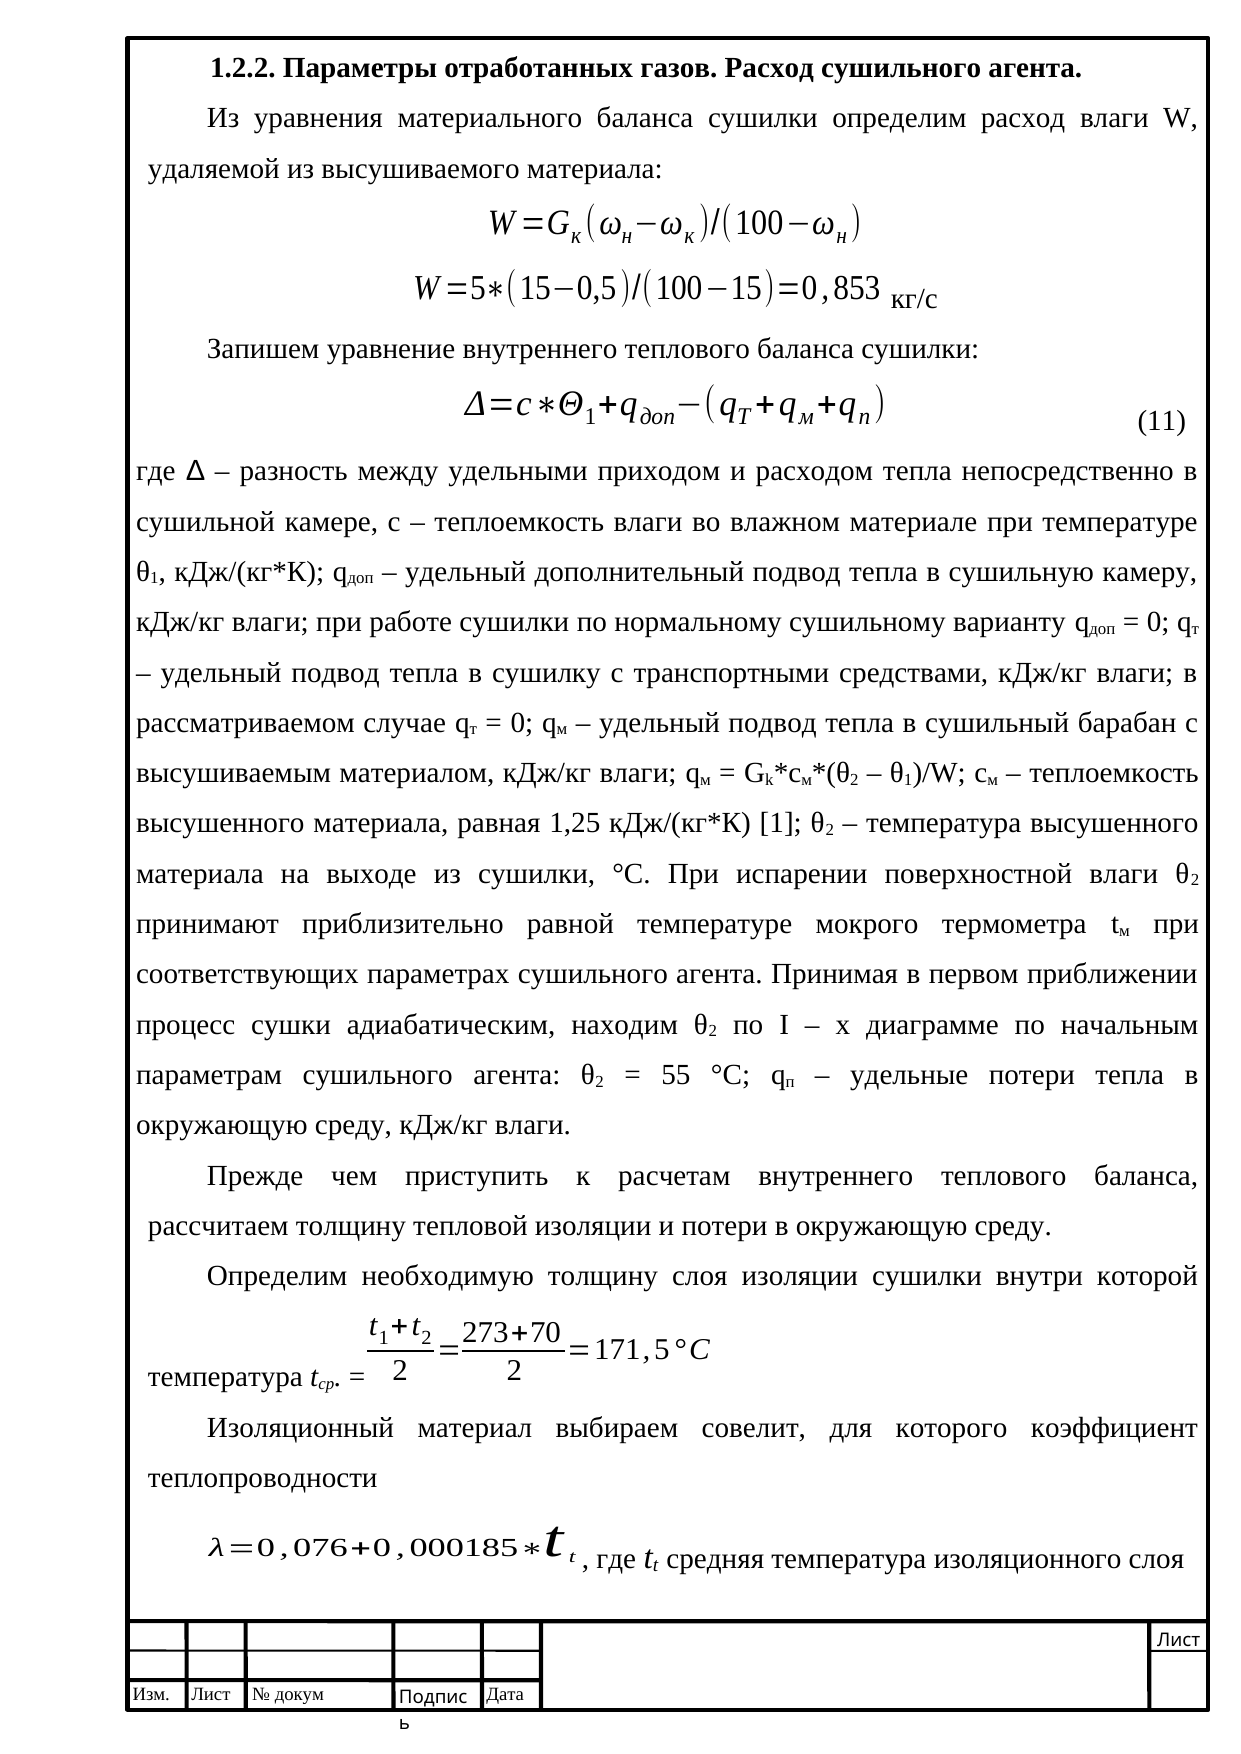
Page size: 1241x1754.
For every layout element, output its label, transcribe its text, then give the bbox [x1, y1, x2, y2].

text Определим необходимую толщину слоя изоляции сушилки внутри которой температура tср. = [148, 1258, 1199, 1393]
text Изоляционный материал выбираем совелит, для которого коэффициент теплопроводности [148, 1410, 1199, 1494]
text , где tt средняя температура изоляционного слоя [148, 1511, 1199, 1576]
text 1.2.2. Параметры отработанных газов. Расход сушильного агента. [210, 50, 1199, 84]
text Запишем уравнение внутреннего теплового баланса сушилки: [148, 332, 1199, 365]
text где Δ – разность между удельными приходом и расходом тепла непосредственно в сушильной камере, с – теплоемкость влаги во влажном материале при температуре θ1, кДж/(кг*К); qдоп – удельный дополнительный подвод тепла в сушильную камеру, кДж/кг влаги; при работе сушилки по нормальному сушильному варианту qдоп = 0; qт – удельный подвод тепла в сушилку с транспортными средствами, кДж/кг влаги; в рассматриваемом случае qт = 0; qм – удельный подвод тепла в сушильный барабан с высушиваемым материалом, кДж/кг влаги; qм = Gk*cм*(θ2 – θ1)/W; cм – теплоемкость высушенного материала, равная 1,25 кДж/(кг*К) [1]; θ2 – температура высушенного материала на выходе из сушилки, °С. При испарении поверхностной влаги θ2 принимают приблизительно равной температуре мокрого термометра tм при соответствующих параметрах сушильного агента. Принимая в первом приближении процесс сушки адиабатическим, находим θ2 по I – х диаграмме по начальным параметрам сушильного агента: θ2 = 55 °С; qп – удельные потери тепла в окружающую среду, кДж/кг влаги. [136, 453, 1199, 1141]
text кг/с [207, 266, 1199, 315]
text Из уравнения материального баланса сушилки определим расход влаги W, удаляемой из высушиваемого материала: [148, 101, 1199, 184]
text Прежде чем приступить к расчетам внутреннего теплового баланса, рассчитаем толщину тепловой изоляции и потери в окружающую среду. [148, 1158, 1199, 1242]
text (11) [207, 382, 1199, 437]
